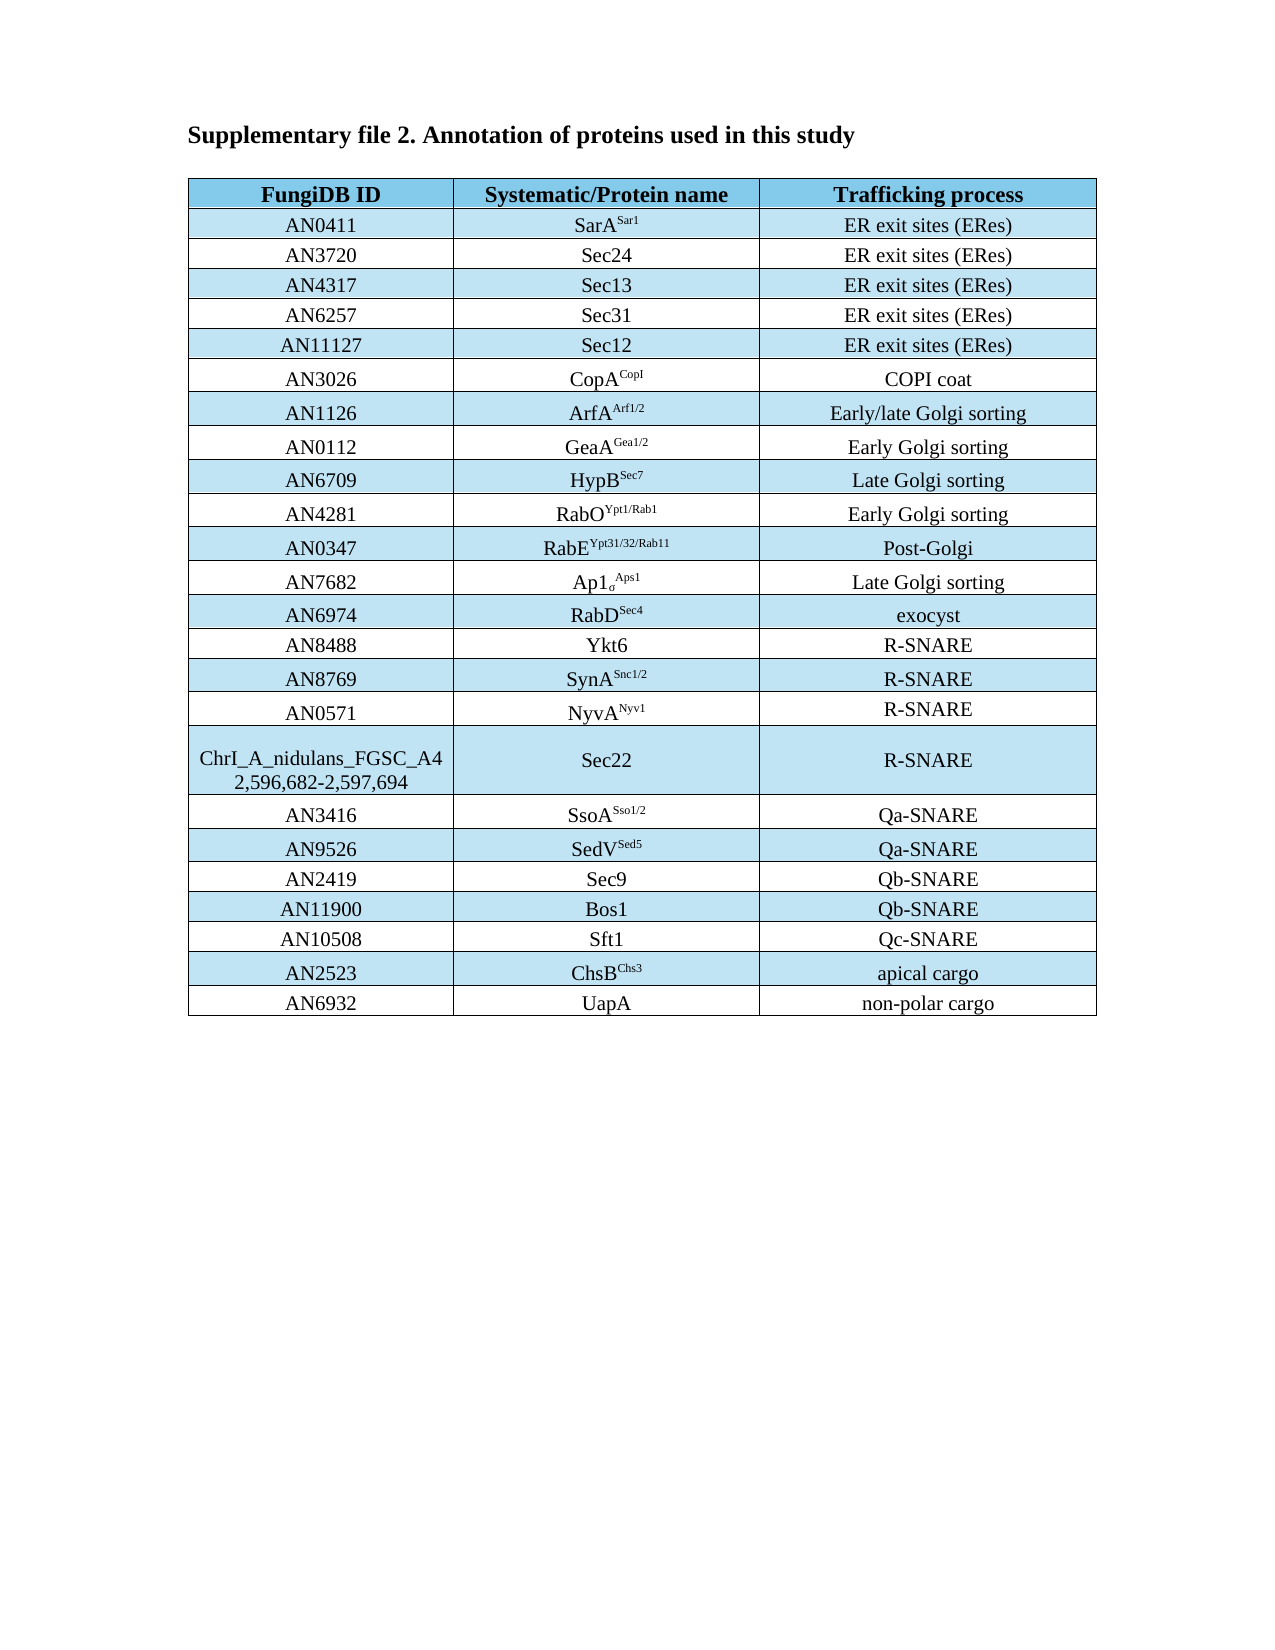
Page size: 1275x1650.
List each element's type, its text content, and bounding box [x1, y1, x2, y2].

table_cell ER exit sites (ERes) [760, 329, 1096, 357]
table_cell CopACopI [454, 359, 759, 391]
table_cell exocyst [760, 595, 1096, 627]
table_cell RabOYpt1/Rab1 [454, 494, 759, 526]
table_cell SarASar1 [454, 209, 759, 237]
table_cell R-SNARE [760, 692, 1096, 725]
table_header Systematic/Protein name [454, 179, 759, 207]
table_cell Late Golgi sorting [760, 561, 1096, 594]
table_cell AN6932 [189, 986, 453, 1015]
table_cell AN0571 [189, 692, 453, 725]
table_cell Post-Golgi [760, 527, 1096, 560]
table_cell AN7682 [189, 561, 453, 594]
table_cell COPI coat [760, 359, 1096, 391]
table_cell ER exit sites (ERes) [760, 269, 1096, 297]
table_cell RabEYpt31/32/Rab11 [454, 527, 759, 560]
table_cell RabDSec4 [454, 595, 759, 627]
table_cell ER exit sites (ERes) [760, 299, 1096, 327]
table_cell AN9526 [189, 829, 453, 861]
table_cell AN1126 [189, 392, 453, 425]
table_cell R-SNARE [760, 726, 1096, 794]
table_cell AN3026 [189, 359, 453, 391]
table_cell Bos1 [454, 892, 759, 921]
table_cell AN11127 [189, 329, 453, 357]
table_cell Late Golgi sorting [760, 460, 1096, 492]
table_cell Sec9 [454, 862, 759, 891]
table_cell AN6709 [189, 460, 453, 492]
table_cell R-SNARE [760, 629, 1096, 657]
table_cell Sec13 [454, 269, 759, 297]
table_header Trafficking process [760, 179, 1096, 207]
table_cell Qa-SNARE [760, 829, 1096, 861]
table_cell ER exit sites (ERes) [760, 239, 1096, 267]
table_cell apical cargo [760, 952, 1096, 985]
table_header FungiDB ID [189, 179, 453, 207]
table_cell AN4317 [189, 269, 453, 297]
table_cell Sec22 [454, 726, 759, 794]
table_cell AN3720 [189, 239, 453, 267]
table_cell AN6257 [189, 299, 453, 327]
text Supplementary file 2. Annotation of proteins used in this study [187, 120, 1087, 149]
table_cell ChrI_A_nidulans_FGSC_A4 2,596,682-2,597,694 [189, 726, 453, 794]
table_cell ArfAArf1/2 [454, 392, 759, 425]
table_cell ChsBChs3 [454, 952, 759, 985]
table_cell AN8488 [189, 629, 453, 657]
table_cell GeaAGea1/2 [454, 426, 759, 459]
table_cell AN4281 [189, 494, 453, 526]
table_cell AN3416 [189, 795, 453, 827]
table_cell Ykt6 [454, 629, 759, 657]
table_cell non-polar cargo [760, 986, 1096, 1015]
table_cell AN8769 [189, 659, 453, 691]
table_cell Early Golgi sorting [760, 494, 1096, 526]
table_cell HypBSec7 [454, 460, 759, 492]
table_cell SynASnc1/2 [454, 659, 759, 691]
table_cell AN0347 [189, 527, 453, 560]
table_cell Qb-SNARE [760, 862, 1096, 891]
table_cell AN6974 [189, 595, 453, 627]
table_cell AN2523 [189, 952, 453, 985]
table_cell Qb-SNARE [760, 892, 1096, 921]
table_cell AN0112 [189, 426, 453, 459]
table_cell Early/late Golgi sorting [760, 392, 1096, 425]
table_cell Ap1σAps1 [454, 561, 759, 594]
table_cell AN11900 [189, 892, 453, 921]
table_cell R-SNARE [760, 659, 1096, 691]
table_cell UapA [454, 986, 759, 1015]
table_cell AN10508 [189, 922, 453, 951]
table_cell Qa-SNARE [760, 795, 1096, 827]
table_cell AN0411 [189, 209, 453, 237]
table_cell Qc-SNARE [760, 922, 1096, 951]
table_cell SedVSed5 [454, 829, 759, 861]
table_cell NyvANyv1 [454, 692, 759, 725]
table_cell SsoASso1/2 [454, 795, 759, 827]
table_cell Early Golgi sorting [760, 426, 1096, 459]
table_cell Sec24 [454, 239, 759, 267]
table_cell Sft1 [454, 922, 759, 951]
table_cell ER exit sites (ERes) [760, 209, 1096, 237]
table_cell AN2419 [189, 862, 453, 891]
table_cell Sec12 [454, 329, 759, 357]
table_cell Sec31 [454, 299, 759, 327]
